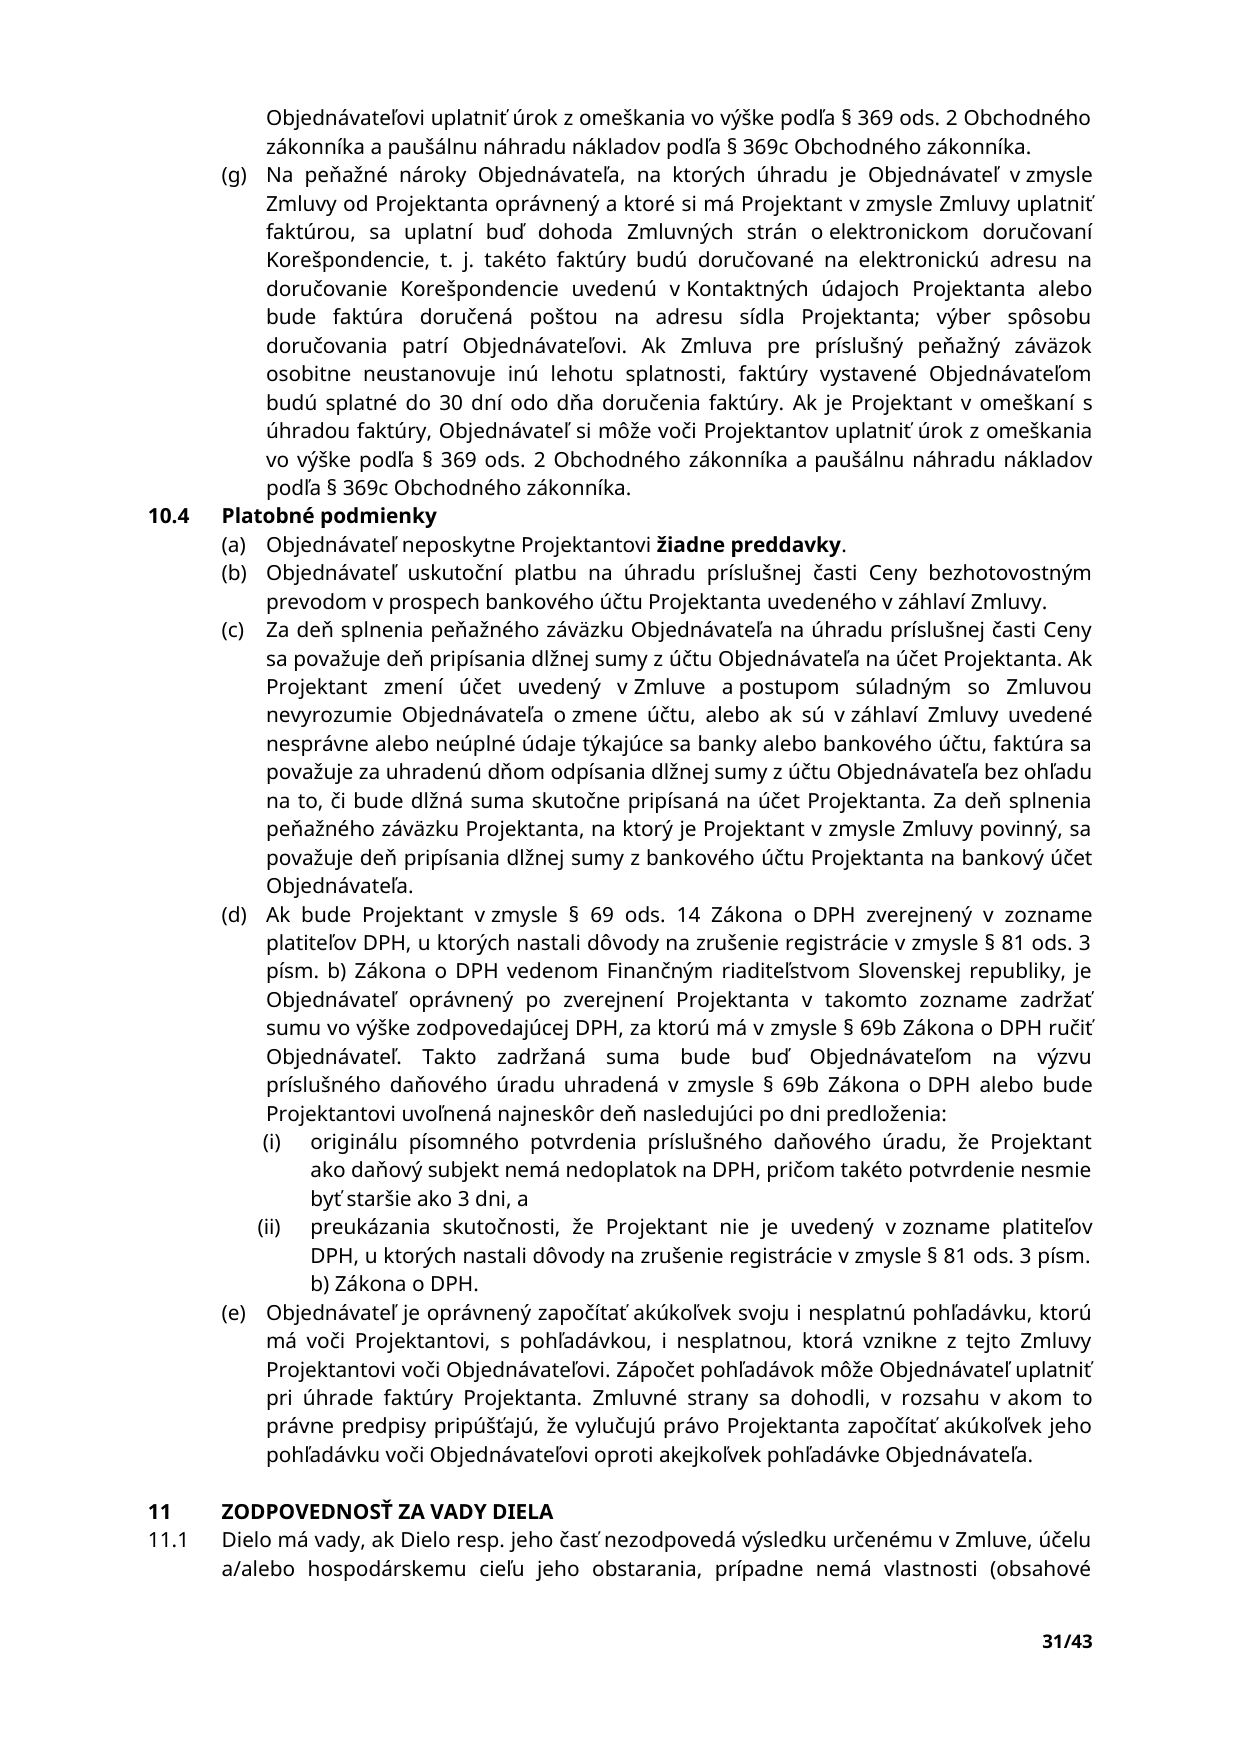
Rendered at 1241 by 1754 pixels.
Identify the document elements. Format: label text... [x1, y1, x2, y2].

text (b) Objednávateľ uskutoční platbu na úhradu príslušnej časti Ceny bezhotovostným prevodom v prospech bankového účtu Projektanta uvedeného v záhlaví Zmluvy. [221, 558, 1093, 615]
text (c) Za deň splnenia peňažného záväzku Objednávateľa na úhradu príslušnej časti Ceny sa považuje deň pripísania dlžnej sumy z účtu Objednávateľa na účet Projektanta. Ak Projektant zmení účet uvedený v Zmluve a postupom súladným so Zmluvou nevyrozumie Objednávateľa o zmene účtu, alebo ak sú v záhlaví Zmluvy uvedené nesprávne alebo neúplné údaje týkajúce sa banky alebo bankového účtu, faktúra sa považuje za uhradenú dňom odpísania dlžnej sumy z účtu Objednávateľa bez ohľadu na to, či bude dlžná suma skutočne pripísaná na účet Projektanta. Za deň splnenia peňažného záväzku Projektanta, na ktorý je Projektant v zmysle Zmluvy povinný, sa považuje deň pripísania dlžnej sumy z bankového účtu Projektanta na bankový účet Objednávateľa. [221, 615, 1093, 900]
text 10.4 Platobné podmienky [148, 502, 1093, 530]
text 11 ZODPOVEDNOSŤ ZA VADY DIELA [148, 1497, 1093, 1525]
text (d) Ak bude Projektant v zmysle § 69 ods. 14 Zákona o DPH zverejnený v zozname platiteľov DPH, u ktorých nastali dôvody na zrušenie registrácie v zmysle § 81 ods. 3 písm. b) Zákona o DPH vedenom Finančným riaditeľstvom Slovenskej republiky, je Objednávateľ oprávnený po zverejnení Projektanta v takomto zozname zadržať sumu vo výške zodpovedajúcej DPH, za ktorú má v zmysle § 69b Zákona o DPH ručiť Objednávateľ. Takto zadržaná suma bude buď Objednávateľom na výzvu príslušného daňového úradu uhradená v zmysle § 69b Zákona o DPH alebo bude Projektantovi uvoľnená najneskôr deň nasledujúci po dni predloženia: [221, 900, 1093, 1127]
list originálu písomného potvrdenia príslušného daňového úradu, že Projektant ako daňový subjekt nemá nedoplatok na DPH, pričom takéto potvrdenie nesmie byť staršie ako 3 dni, a [281, 1127, 1093, 1212]
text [221, 103, 1093, 160]
text (a) Objednávateľ neposkytne Projektantovi žiadne preddavky. [221, 530, 1093, 558]
text (g) Na peňažné nároky Objednávateľa, na ktorých úhradu je Objednávateľ v zmysle Zmluvy od Projektanta oprávnený a ktoré si má Projektant v zmysle Zmluvy uplatniť faktúrou, sa uplatní buď dohoda Zmluvných strán o elektronickom doručovaní Korešpondencie, t. j. takéto faktúry budú doručované na elektronickú adresu na doručovanie Korešpondencie uvedenú v Kontaktných údajoch Projektanta alebo bude faktúra doručená poštou na adresu sídla Projektanta; výber spôsobu doručovania patrí Objednávateľovi. Ak Zmluva pre príslušný peňažný záväzok osobitne neustanovuje inú lehotu splatnosti, faktúry vystavené Objednávateľom budú splatné do 30 dní odo dňa doručenia faktúry. Ak je Projektant v omeškaní s úhradou faktúry, Objednávateľ si môže voči Projektantov uplatniť úrok z omeškania vo výške podľa § 369 ods. 2 Obchodného zákonníka a paušálnu náhradu nákladov podľa § 369c Obchodného zákonníka. [221, 160, 1093, 502]
text (e) Objednávateľ je oprávnený započítať akúkoľvek svoju i nesplatnú pohľadávku, ktorú má voči Projektantovi, s pohľadávkou, i nesplatnou, ktorá vznikne z tejto Zmluvy Projektantovi voči Objednávateľovi. Zápočet pohľadávok môže Objednávateľ uplatniť pri úhrade faktúry Projektanta. Zmluvné strany sa dohodli, v rozsahu v akom to právne predpisy pripúšťajú, že vylučujú právo Projektanta započítať akúkoľvek jeho pohľadávku voči Objednávateľovi oproti akejkoľvek pohľadávke Objednávateľa. [221, 1298, 1093, 1468]
list preukázania skutočnosti, že Projektant nie je uvedený v zozname platiteľov DPH, u ktorých nastali dôvody na zrušenie registrácie v zmysle § 81 ods. 3 písm. b) Zákona o DPH. [281, 1212, 1093, 1298]
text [148, 1525, 1093, 1582]
